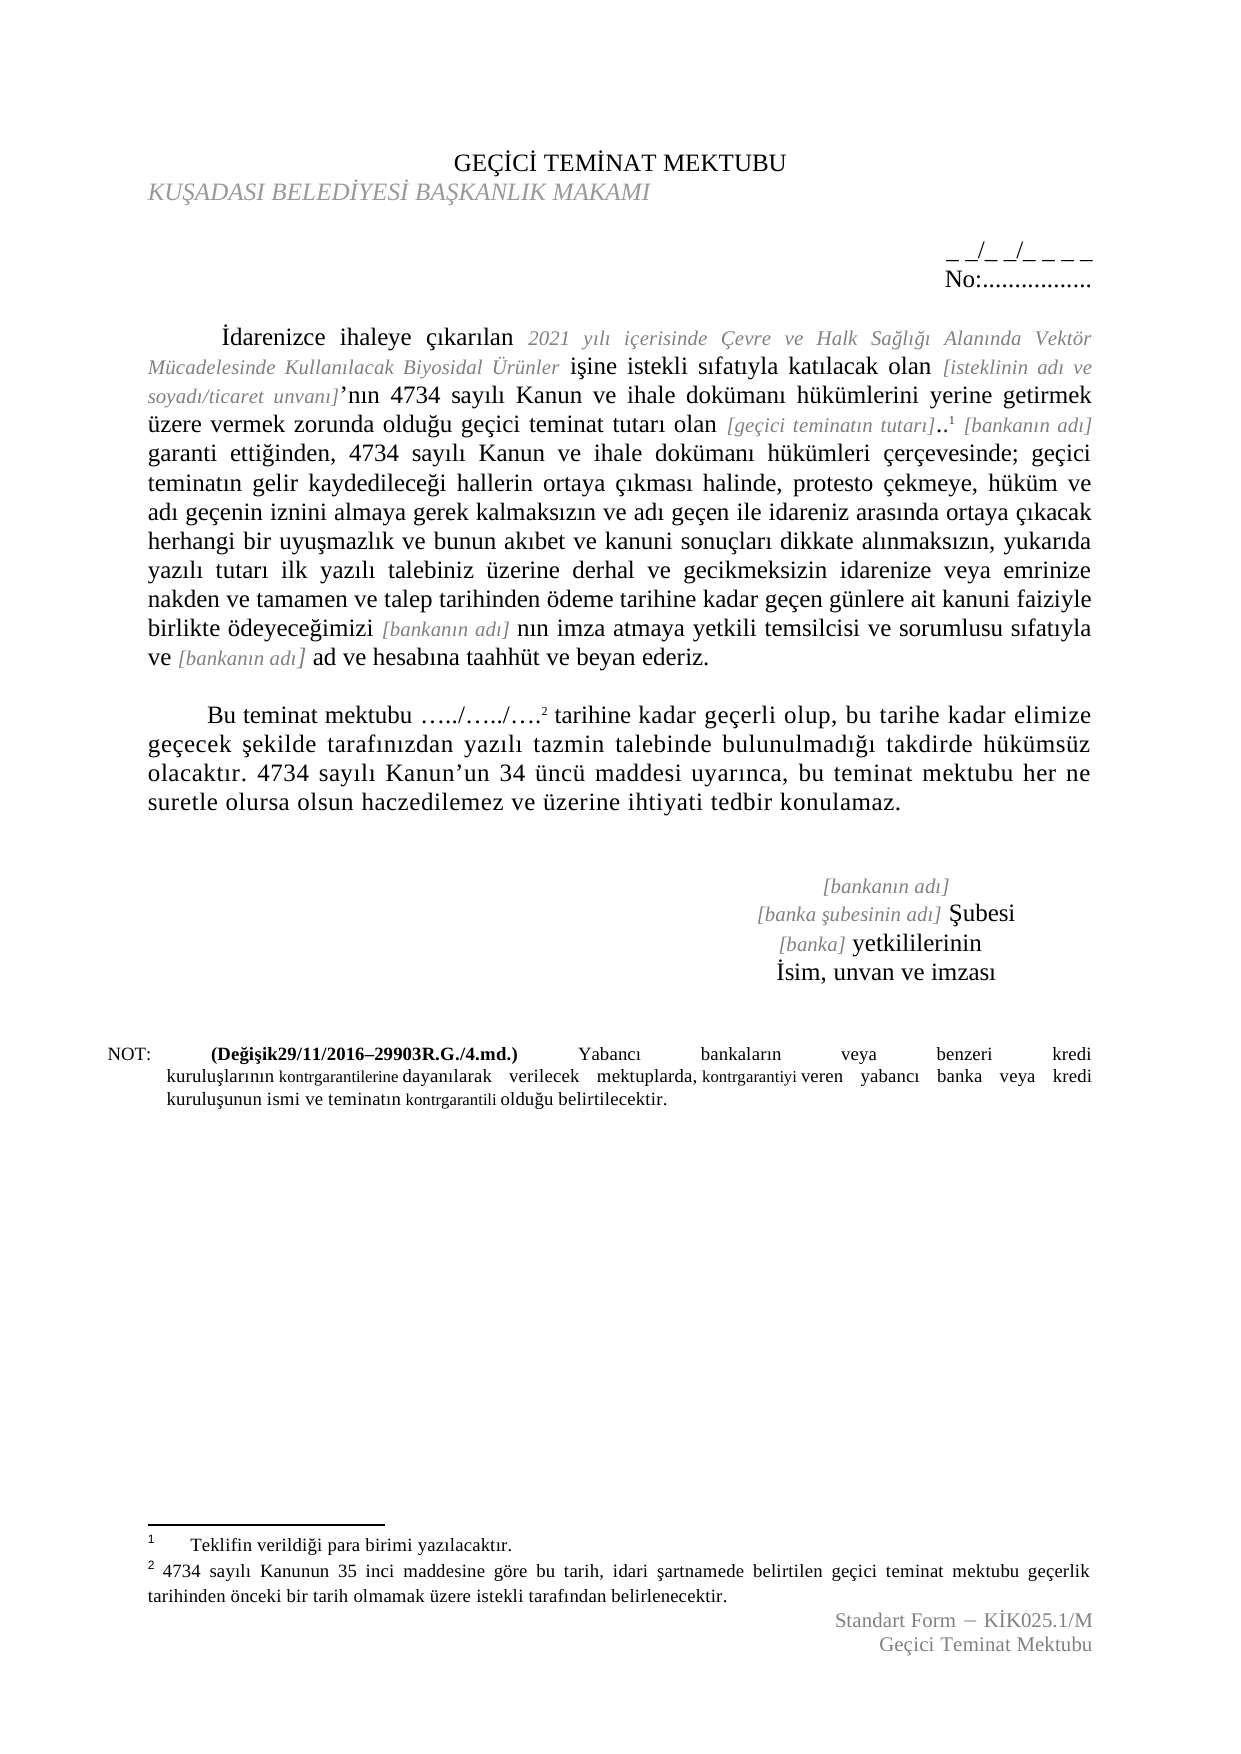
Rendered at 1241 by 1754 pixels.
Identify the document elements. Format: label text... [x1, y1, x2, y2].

text NOT: (Değişik29/11/2016–29903R.G./4.md.) Yabancı bankaların veya benzeri kredi kuruluşlarının kontrgarantilerine dayanılarak verilecek mektuplarda, kontrgarantiyi veren yabancı banka veya kredi kuruluşunun ismi ve teminatın kontrgarantili olduğu belirtilecektir. [107, 1043, 1092, 1109]
text No:................. [148, 264, 1092, 293]
text Bu teminat mektubu …../…../…. tarihine kadar geçerli olup, bu tarihe kadar elimize geçecek şekilde tarafınızdan yazılı tazmin talebinde bulunulmadığı takdirde hükümsüz olacaktır. 4734 sayılı Kanun’un 34 üncü maddesi uyarınca, bu teminat mektubu her ne suretle olursa olsun haczedilemez ve üzerine ihtiyati tedbir konulamaz. [148, 700, 1092, 816]
text [banka] yetkililerinin [148, 927, 1092, 956]
text _ _/_ _/_ _ _ _ [148, 235, 1092, 264]
text İdarenizce ihaleye çıkarılan 2021 yılı içerisinde Çevre ve Halk Sağlığı Alanında Vektör Mücadelesinde Kullanılacak Biyosidal Ürünler işine istekli sıfatıyla katılacak olan [isteklinin adı ve soyadı/ticaret unvanı]’nın 4734 sayılı Kanun ve ihale dokümanı hükümlerini yerine getirmek üzere vermek zorunda olduğu geçici teminat tutarı olan [geçici teminatın tutarı].. [bankanın adı] garanti ettiğinden, 4734 sayılı Kanun ve ihale dokümanı hükümleri çerçevesinde; geçici teminatın gelir kaydedileceği hallerin ortaya çıkması halinde, protesto çekmeye, hüküm ve adı geçenin iznini almaya gerek kalmaksızın ve adı geçen ile idareniz arasında ortaya çıkacak herhangi bir uyuşmazlık ve bunun akıbet ve kanuni sonuçları dikkate alınmaksızın, yukarıda yazılı tutarı ilk yazılı talebiniz üzerine derhal ve gecikmeksizin idarenize veya emrinize nakden ve tamamen ve talep tarihinden ödeme tarihine kadar geçen günlere ait kanuni faiziyle birlikte ödeyeceğimizi [bankanın adı] nın imza atmaya yetkili temsilcisi ve sorumlusu sıfatıyla ve [bankanın adı] ad ve hesabına taahhüt ve beyan ederiz. [148, 322, 1092, 671]
text İsim, unvan ve imzası [679, 956, 1092, 986]
text KUŞADASI BELEDİYESİ BAŞKANLIK MAKAMI [148, 177, 1092, 206]
text [banka şubesinin adı] Şubesi [679, 898, 1092, 927]
subtitle GEÇİCİ TEMİNAT MEKTUBU [148, 148, 1092, 177]
text [bankanın adı] [679, 874, 1092, 898]
